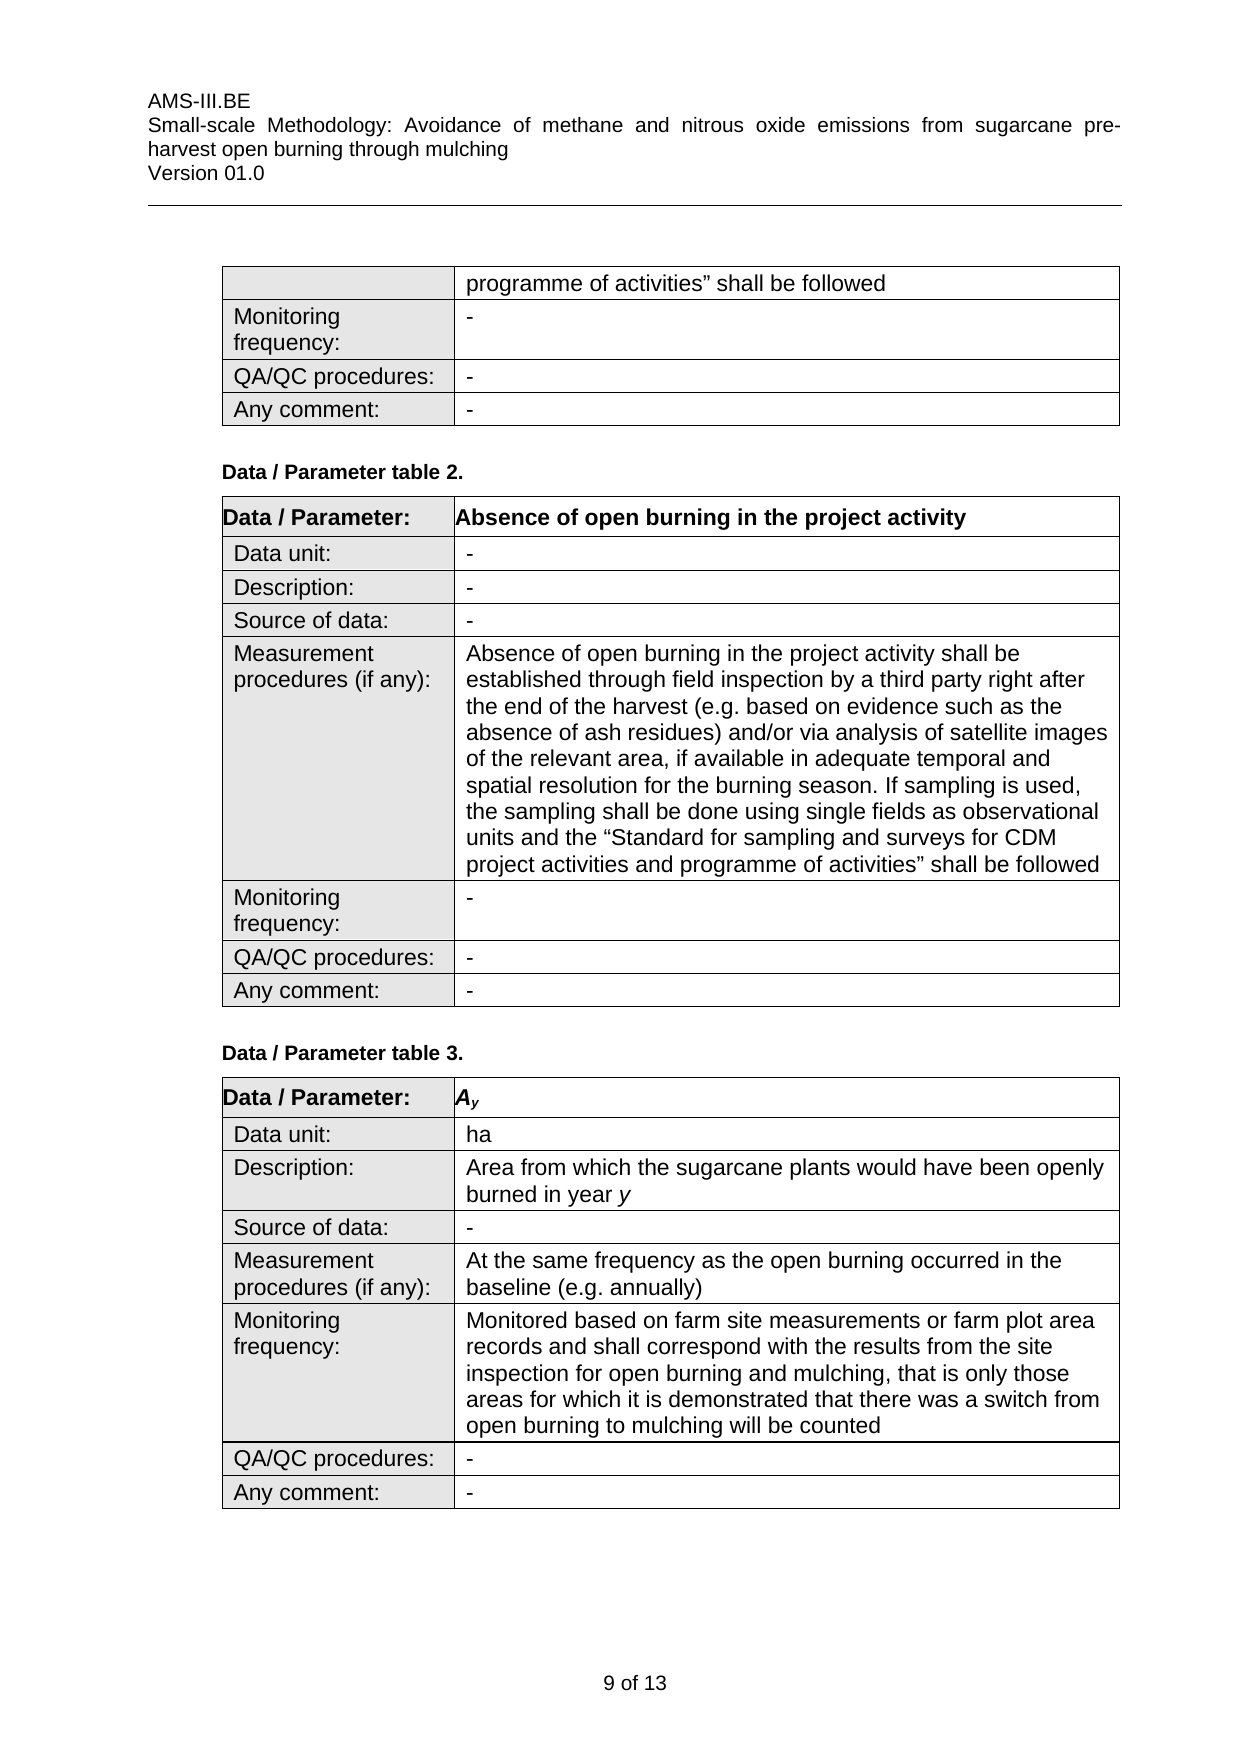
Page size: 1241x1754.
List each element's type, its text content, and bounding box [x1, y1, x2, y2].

table_cell - [455, 300, 1119, 359]
table_cell Any comment: [223, 1476, 454, 1508]
table_cell Source of data: [223, 604, 454, 636]
text Data / Parameter table 3. [222, 1040, 1122, 1064]
table_cell - [455, 1443, 1119, 1475]
table_cell Source of data: [223, 1211, 454, 1243]
table_header Ay [455, 1078, 1119, 1117]
table_cell Monitoring frequency: [223, 1304, 454, 1441]
table_cell Data unit: [223, 1118, 454, 1150]
table_cell QA/QC procedures: [223, 941, 454, 973]
table_cell Monitoring frequency: [223, 881, 454, 939]
table_header Data / Parameter: [223, 1078, 454, 1117]
table_cell Description: [223, 1151, 454, 1210]
table_cell At the same frequency as the open burning occurred in the baseline (e.g. annually) [455, 1244, 1119, 1303]
table_cell Monitored based on farm site measurements or farm plot area records and shall correspond with the results from the site inspection for open burning and mulching, that is only those areas for which it is demonstrated that there was a switch from open burning to mulching will be counted [455, 1304, 1119, 1441]
table_cell ha [455, 1118, 1119, 1150]
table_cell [223, 267, 454, 299]
table_cell - [455, 974, 1119, 1006]
table_cell Area from which the sugarcane plants would have been openly burned in year y [455, 1151, 1119, 1210]
table_cell Description: [223, 571, 454, 603]
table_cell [455, 267, 1119, 299]
table_cell Any comment: [223, 393, 454, 425]
table_cell - [455, 393, 1119, 425]
table_cell Measurement procedures (if any): [223, 637, 454, 880]
table_cell - [455, 941, 1119, 973]
table_cell Absence of open burning in the project activity shall be established through field inspection by a third party right after the end of the harvest (e.g. based on evidence such as the absence of ash residues) and/or via analysis of satellite images of the relevant area, if available in adequate temporal and spatial resolution for the burning season. If sampling is used, the sampling shall be done using single fields as observational units and the “Standard for sampling and surveys for CDM project activities and programme of activities” shall be followed [455, 637, 1119, 880]
table_cell QA/QC procedures: [223, 360, 454, 392]
table_header Data / Parameter: [223, 497, 454, 536]
table_cell - [455, 360, 1119, 392]
table_cell - [455, 537, 1119, 569]
table_cell - [455, 571, 1119, 603]
table_cell Data unit: [223, 537, 454, 569]
table_cell - [455, 604, 1119, 636]
text Data / Parameter table 2. [222, 459, 1122, 483]
table_cell QA/QC procedures: [223, 1443, 454, 1475]
table_cell Measurement procedures (if any): [223, 1244, 454, 1303]
table_cell Monitoring frequency: [223, 300, 454, 359]
table_cell - [455, 1211, 1119, 1243]
table_cell - [455, 1476, 1119, 1508]
table_header Absence of open burning in the project activity [455, 497, 1119, 536]
table_cell Any comment: [223, 974, 454, 1006]
table_cell - [455, 881, 1119, 939]
